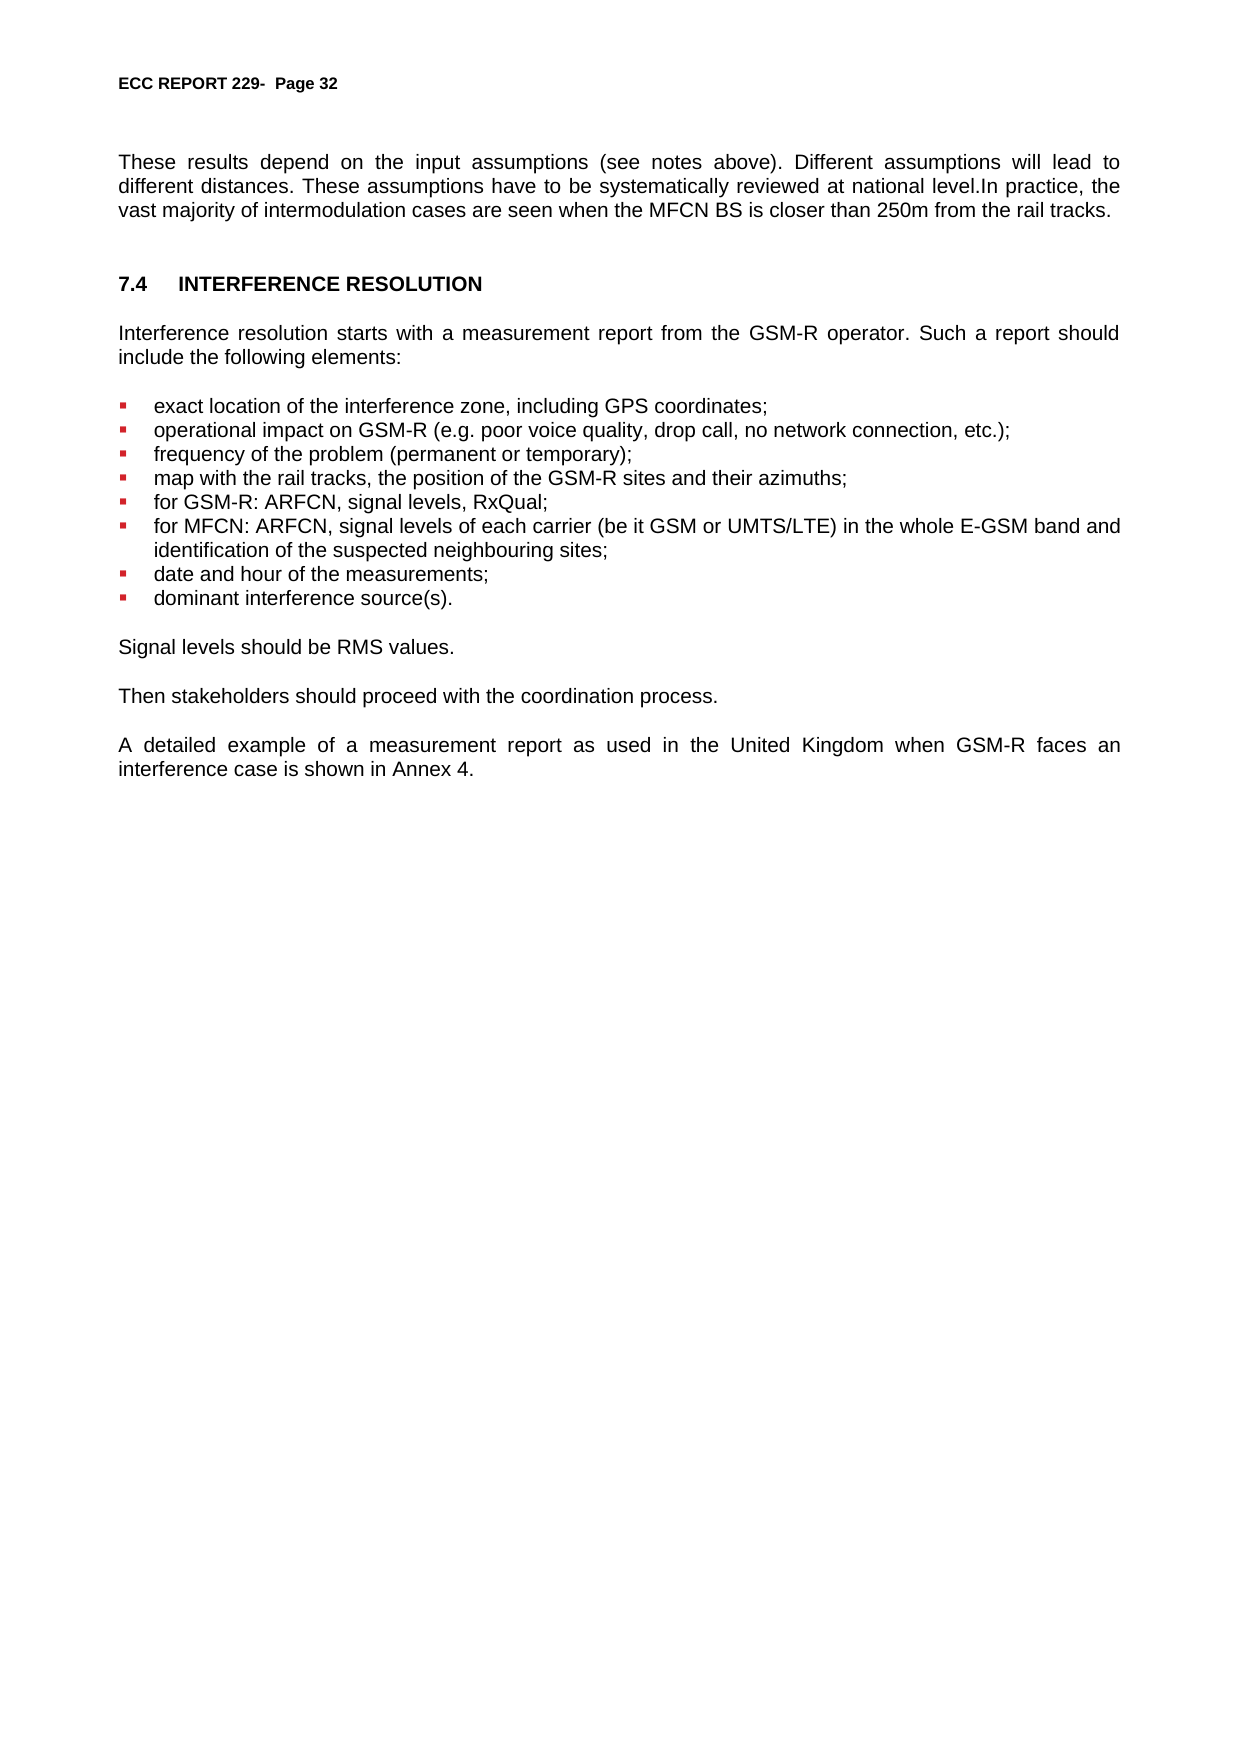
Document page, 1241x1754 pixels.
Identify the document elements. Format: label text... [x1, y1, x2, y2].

list exact location of the interference zone, including GPS coordinates; [118, 394, 1122, 418]
text A detailed example of a measurement report as used in the United Kingdom when GSM-R faces an interference case is shown in Annex 4. [118, 733, 1122, 781]
list dominant interference source(s). [118, 586, 1122, 610]
list operational impact on GSM-R (e.g. poor voice quality, drop call, no network connection, etc.); [118, 418, 1122, 442]
list date and hour of the measurements; [118, 562, 1122, 586]
list for GSM-R: ARFCN, signal levels, RxQual; [118, 490, 1122, 514]
text Interference resolution starts with a measurement report from the GSM-R operator. Such a report should include the following elements: [118, 321, 1122, 369]
list map with the rail tracks, the position of the GSM-R sites and their azimuths; [118, 466, 1122, 490]
list for MFCN: ARFCN, signal levels of each carrier (be it GSM or UMTS/LTE) in the whole E-GSM band and identification of the suspected neighbouring sites; [118, 514, 1122, 562]
text Then stakeholders should proceed with the coordination process. [118, 684, 1122, 708]
text These results depend on the input assumptions (see notes above). Different assumptions will lead to different distances. These assumptions have to be systematically reviewed at national level.In practice, the vast majority of intermodulation cases are seen when the MFCN BS is closer than 250m from the rail tracks. [118, 150, 1122, 222]
subtitle Interference resolution [118, 272, 1122, 296]
list frequency of the problem (permanent or temporary); [118, 442, 1122, 466]
text Signal levels should be RMS values. [118, 635, 1122, 659]
